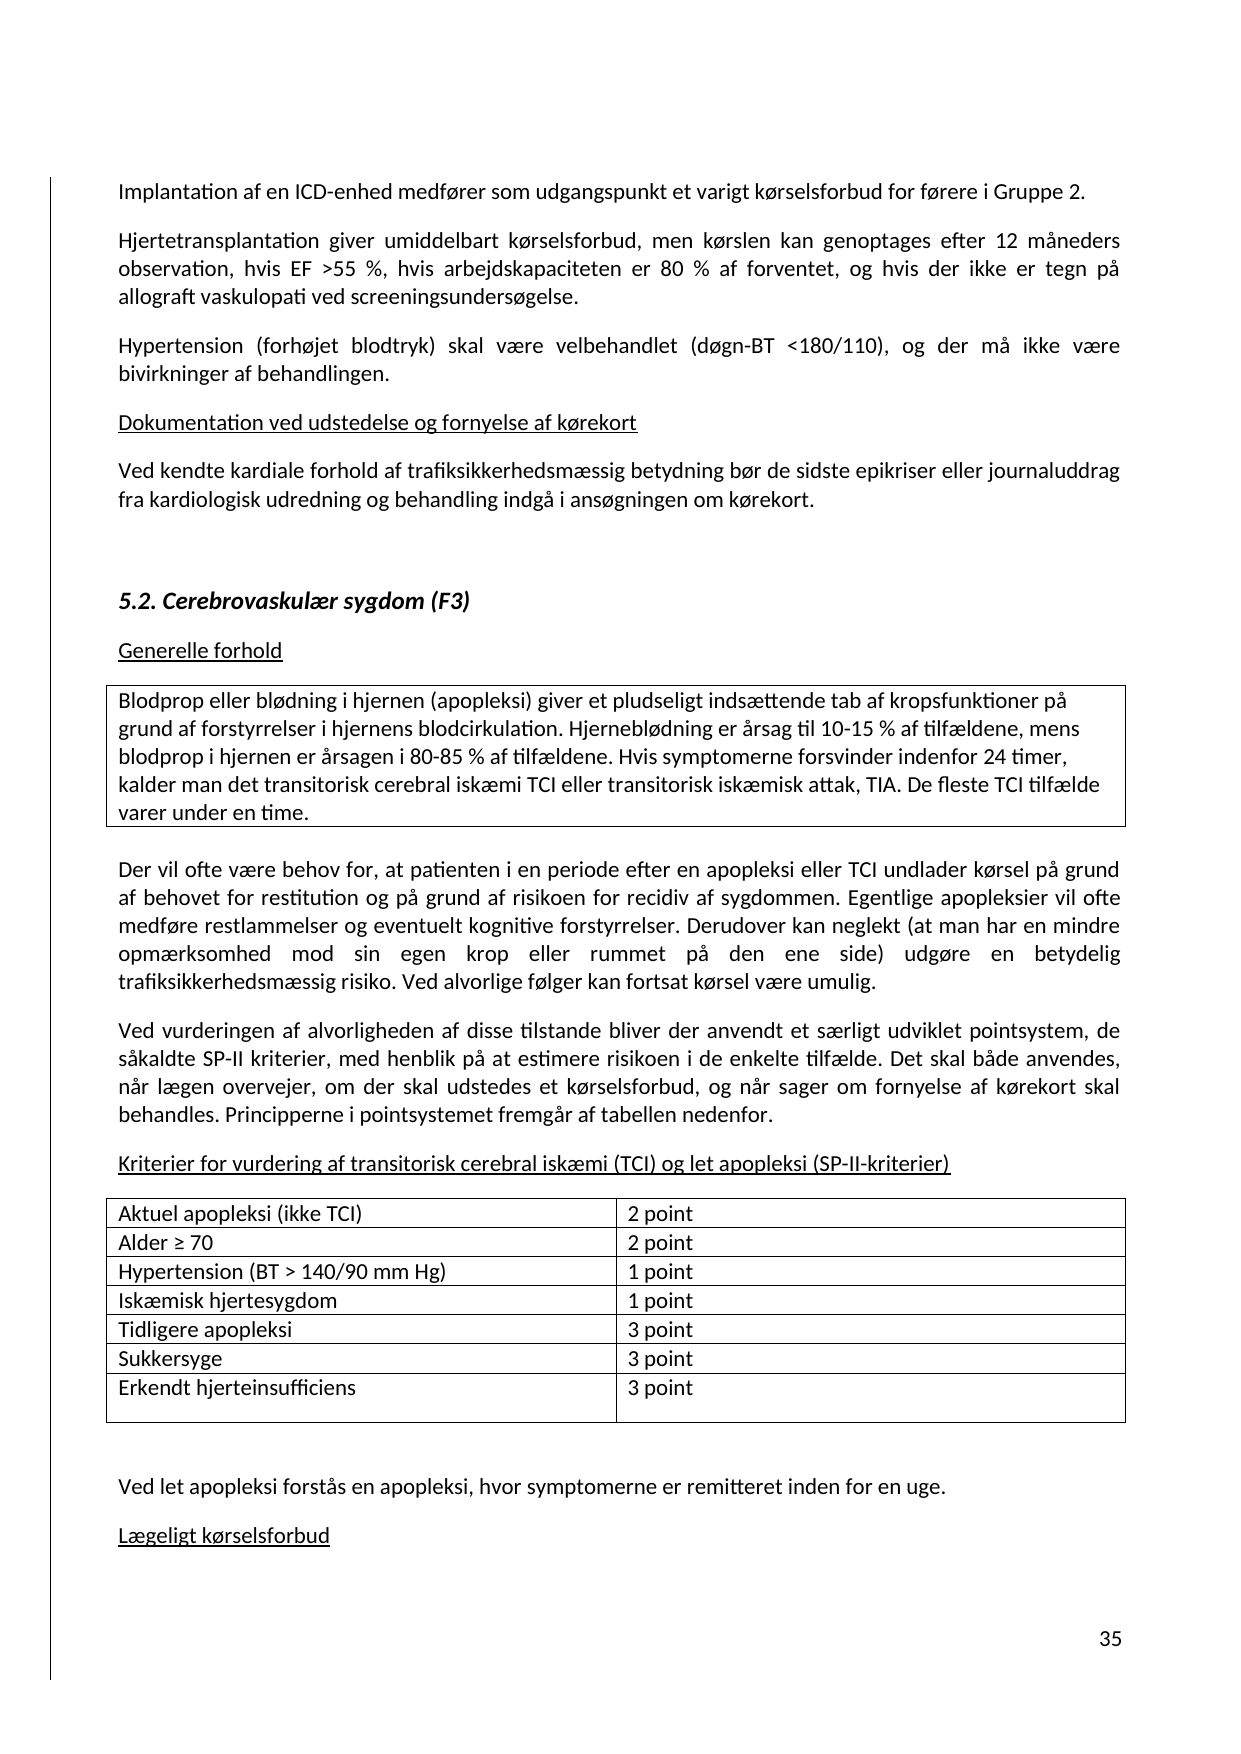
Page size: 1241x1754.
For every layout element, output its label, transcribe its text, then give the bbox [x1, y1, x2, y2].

text 5.2. Cerebrovaskulær sygdom (F3) [118, 585, 1122, 615]
table_header 2 point [617, 1199, 1125, 1227]
table_cell 1 point [617, 1286, 1125, 1314]
table_cell Erkendt hjerteinsufficiens [107, 1374, 616, 1422]
table_cell 3 point [617, 1315, 1125, 1343]
table_header Blodprop eller blødning i hjernen (apopleksi) giver et pludseligt indsættende tab af kropsfunktioner på grund af forstyrrelser i hjernens blodcirkulation. Hjerneblødning er årsag til 10-15 % af tilfældene, mens blodprop i hjernen er årsagen i 80-85 % af tilfældene. Hvis symptomerne forsvinder indenfor 24 timer, kalder man det transitorisk cerebral iskæmi TCI eller transitorisk iskæmisk attak, TIA. De fleste TCI tilfælde varer under en time. [107, 686, 1125, 826]
table_cell Sukkersyge [107, 1344, 616, 1372]
text Hypertension (forhøjet blodtryk) skal være velbehandlet (døgn-BT <180/110), og der må ikke være bivirkninger af behandlingen. [118, 331, 1122, 387]
text Dokumentation ved udstedelse og fornyelse af kørekort [118, 408, 1122, 436]
table_cell 3 point [617, 1344, 1125, 1372]
text Der vil ofte være behov for, at patienten i en periode efter en apopleksi eller TCI undlader kørsel på grund af behovet for restitution og på grund af risikoen for recidiv af sygdommen. Egentlige apopleksier vil ofte medføre restlammelser og eventuelt kognitive forstyrrelser. Derudover kan neglekt (at man har en mindre opmærksomhed mod sin egen krop eller rummet på den ene side) udgøre en betydelig trafiksikkerhedsmæssig risiko. Ved alvorlige følger kan fortsat kørsel være umulig. [118, 827, 1122, 995]
table_cell 1 point [617, 1257, 1125, 1285]
table_header Aktuel apopleksi (ikke TCI) [107, 1199, 616, 1227]
text Ved kendte kardiale forhold af trafiksikkerhedsmæssig betydning bør de sidste epikriser eller journaluddrag fra kardiologisk udredning og behandling indgå i ansøgningen om kørekort., [118, 457, 1122, 513]
text Implantation af en ICD-enhed medfører som udgangspunkt et varigt kørselsforbud for førere i Gruppe 2. [118, 177, 1122, 205]
table_cell Hypertension (BT > 140/90 mm Hg) [107, 1257, 616, 1285]
text Lægeligt kørselsforbud [118, 1521, 1122, 1549]
table_cell 2 point [617, 1228, 1125, 1256]
table_cell 3 point [617, 1374, 1125, 1422]
table_cell Iskæmisk hjertesygdom [107, 1286, 616, 1314]
text Generelle forhold [118, 636, 1122, 664]
text Ved vurderingen af alvorligheden af disse tilstande bliver der anvendt et særligt udviklet pointsystem, de såkaldte SP-II kriterier, med henblik på at estimere risikoen i de enkelte tilfælde. Det skal både anvendes, når lægen overvejer, om der skal udstedes et kørselsforbud, og når sager om fornyelse af kørekort skal behandles. Principperne i pointsystemet fremgår af tabellen nedenfor. [118, 1016, 1122, 1128]
text Kriterier for vurdering af transitorisk cerebral iskæmi (TCI) og let apopleksi (SP-II-kriterier) [118, 1149, 1122, 1177]
table_cell Tidligere apopleksi [107, 1315, 616, 1343]
text Ved let apopleksi forstås en apopleksi, hvor symptomerne er remitteret inden for en uge. [118, 1472, 1122, 1500]
text Hjertetransplantation giver umiddelbart kørselsforbud, men kørslen kan genoptages efter 12 måneders observation, hvis EF >55 %, hvis arbejdskapaciteten er 80 % af forventet, og hvis der ikke er tegn på allograft vaskulopati ved screeningsundersøgelse. [118, 226, 1122, 310]
table_cell Alder ≥ 70 [107, 1228, 616, 1256]
